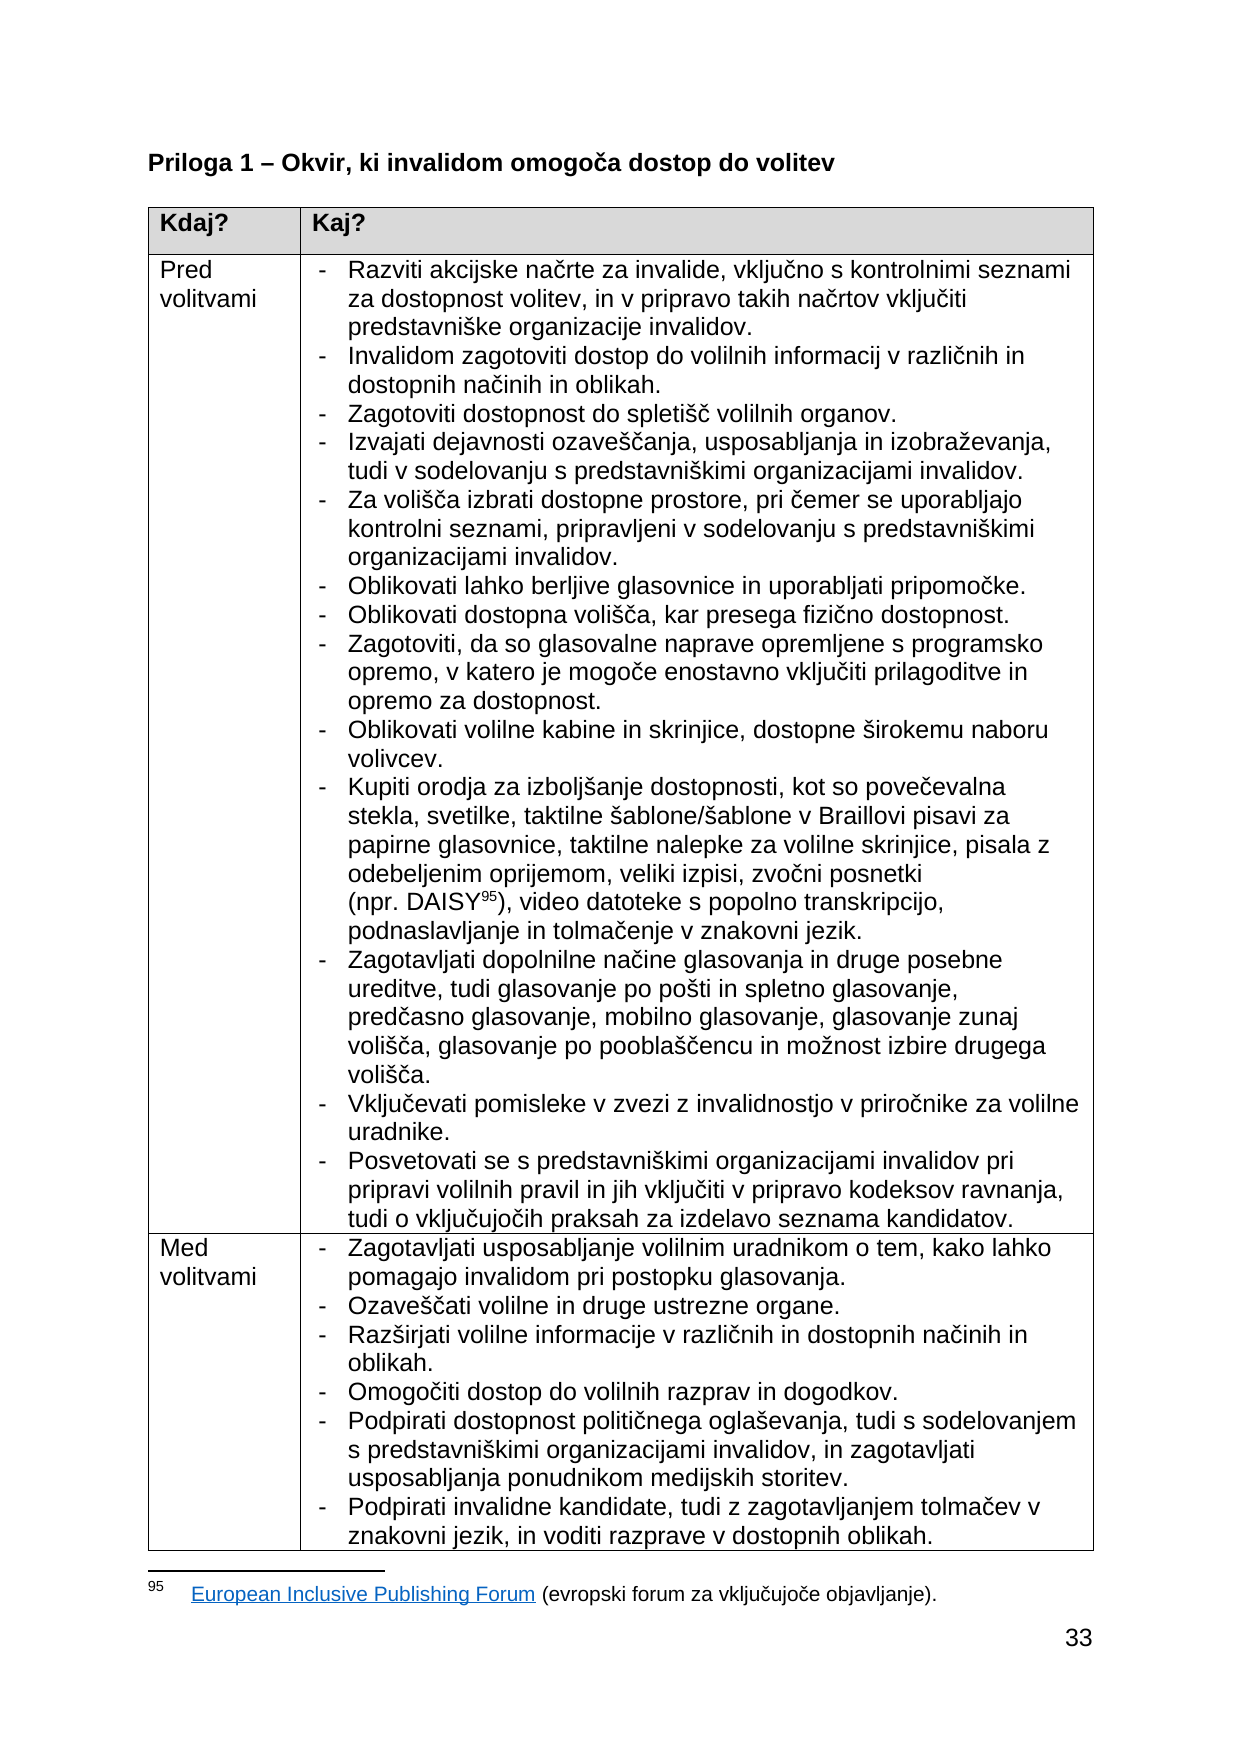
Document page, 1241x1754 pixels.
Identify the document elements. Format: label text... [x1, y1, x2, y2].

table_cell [301, 1234, 1093, 1550]
table_cell Pred volitvami [149, 255, 300, 1232]
table_header Kaj? [301, 208, 1093, 254]
table_header Kdaj? [149, 208, 300, 254]
table_cell Med volitvami [149, 1234, 300, 1550]
table_cell Razviti akcijske načrte za invalide, vključno s kontrolnimi seznami za dostopnost volitev, in v pripravo takih načrtov vključiti predstavniške organizacije invalidov. Invalidom zagotoviti dostop do volilnih informacij v različnih in dostopnih načinih in oblikah. Zagotoviti dostopnost do spletišč volilnih organov. Izvajati dejavnosti ozaveščanja, usposabljanja in izobraževanja, tudi v sodelovanju s predstavniškimi organizacijami invalidov. Za volišča izbrati dostopne prostore, pri čemer se uporabljajo kontrolni seznami, pripravljeni v sodelovanju s predstavniškimi organizacijami invalidov. Oblikovati lahko berljive glasovnice in uporabljati pripomočke. Oblikovati dostopna volišča, kar presega fizično dostopnost. Zagotoviti, da so glasovalne naprave opremljene s programsko opremo, v katero je mogoče enostavno vključiti prilagoditve in opremo za dostopnost. Oblikovati volilne kabine in skrinjice, dostopne širokemu naboru volivcev. Kupiti orodja za izboljšanje dostopnosti, kot so povečevalna stekla, svetilke, taktilne šablone/šablone v Braillovi pisavi za papirne glasovnice, taktilne nalepke za volilne skrinjice, pisala z odebeljenim oprijemom, veliki izpisi, zvočni posnetki (npr. DAISY), video datoteke s popolno transkripcijo, podnaslavljanje in tolmačenje v znakovni jezik. Zagotavljati dopolnilne načine glasovanja in druge posebne ureditve, tudi glasovanje po pošti in spletno glasovanje, predčasno glasovanje, mobilno glasovanje, glasovanje zunaj volišča, glasovanje po pooblaščencu in možnost izbire drugega volišča. Vključevati pomisleke v zvezi z invalidnostjo v priročnike za volilne uradnike. Posvetovati se s predstavniškimi organizacijami invalidov pri pripravi volilnih pravil in jih vključiti v pripravo kodeksov ravnanja, tudi o vključujočih praksah za izdelavo seznama kandidatov. [301, 255, 1093, 1232]
subtitle Priloga 1 – Okvir, ki invalidom omogoča dostop do volitev [148, 148, 1092, 176]
